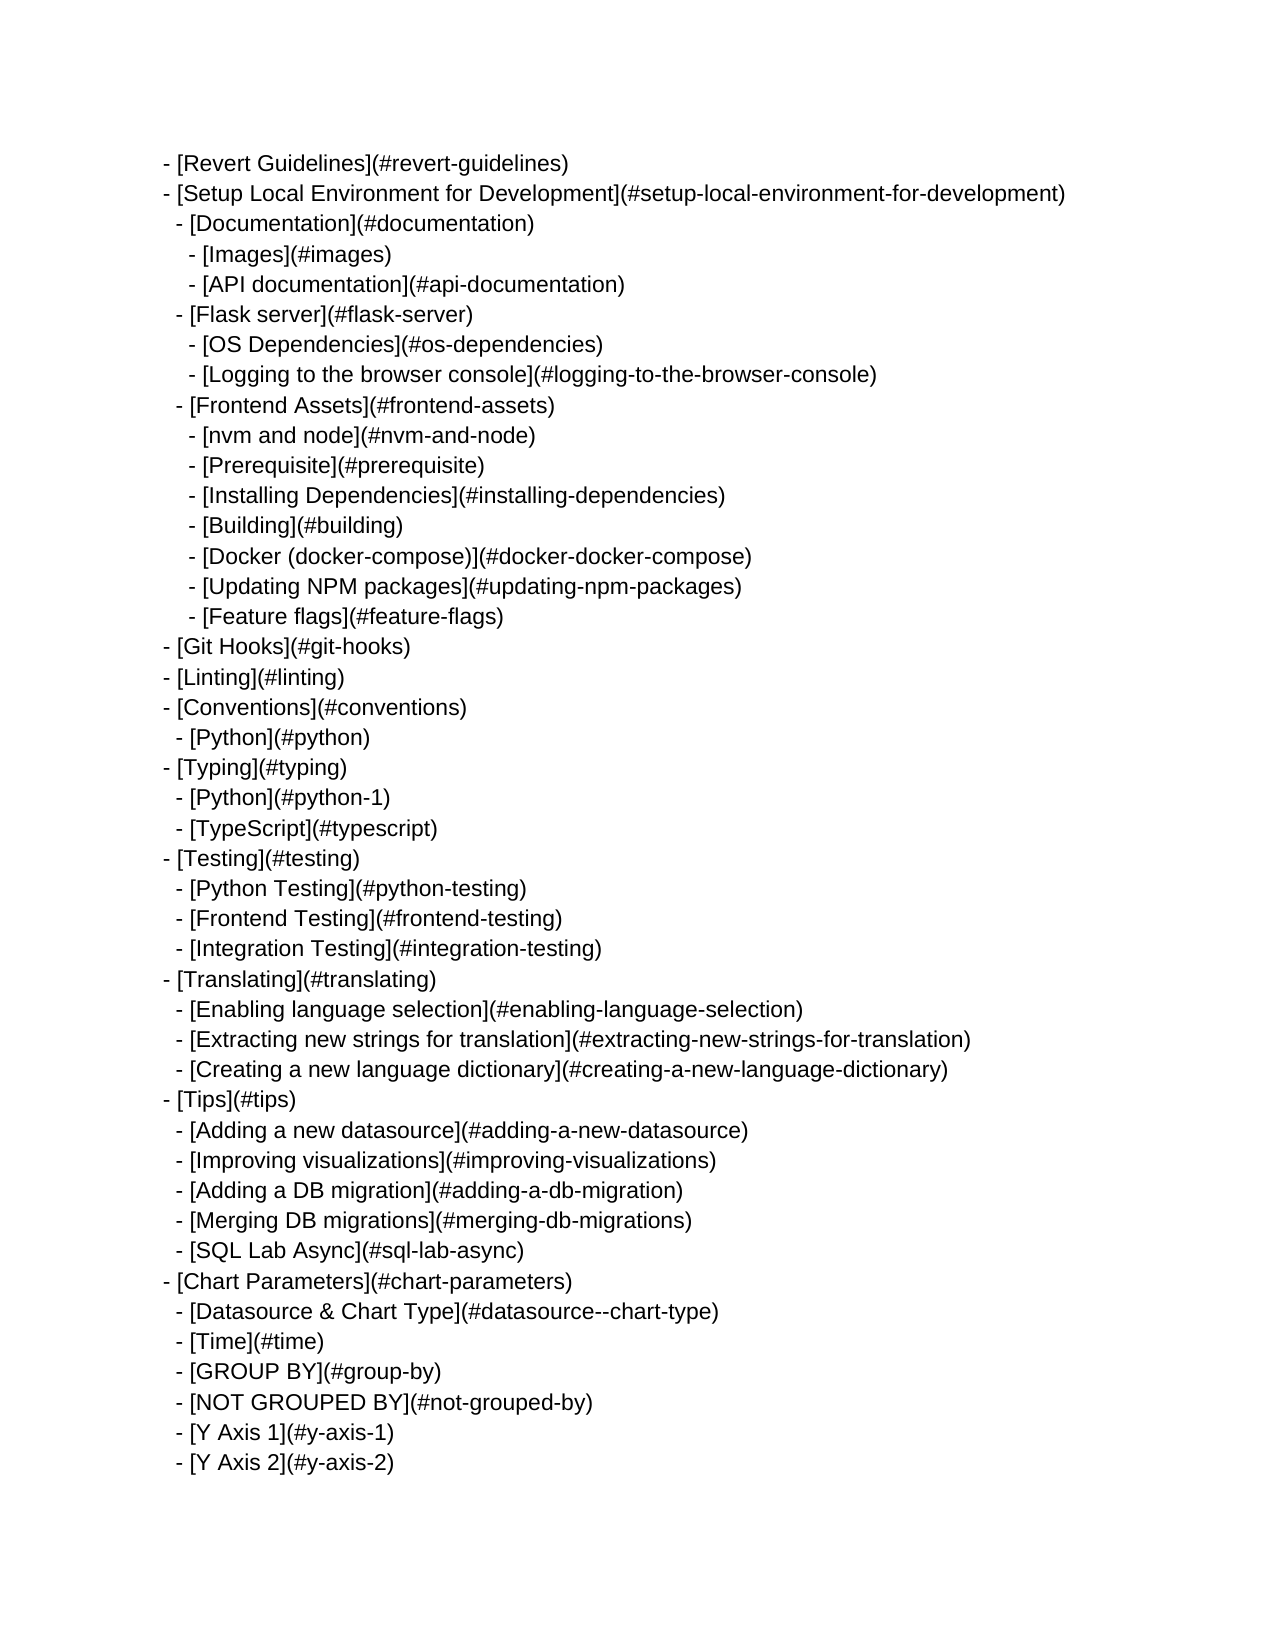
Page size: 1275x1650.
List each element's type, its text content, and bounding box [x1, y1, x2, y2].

text - [Conventions](#conventions) [150, 694, 1125, 720]
text - [Revert Guidelines](#revert-guidelines) [150, 150, 1125, 176]
text - [Linting](#linting) [150, 663, 1125, 690]
text - [Enabling language selection](#enabling-language-selection) [150, 996, 1125, 1022]
text - [GROUP BY](#group-by) [150, 1358, 1125, 1385]
text - [Creating a new language dictionary](#creating-a-new-language-dictionary) [150, 1056, 1125, 1083]
text - [Python Testing](#python-testing) [150, 875, 1125, 901]
text - [Flask server](#flask-server) [150, 301, 1125, 327]
text - [Y Axis 1](#y-axis-1) [150, 1419, 1125, 1445]
text - [Building](#building) [150, 512, 1125, 539]
text - [Logging to the browser console](#logging-to-the-browser-console) [150, 361, 1125, 388]
text - [Documentation](#documentation) [150, 210, 1125, 237]
text - [Feature flags](#feature-flags) [150, 603, 1125, 629]
text - [Integration Testing](#integration-testing) [150, 935, 1125, 962]
text - [Frontend Testing](#frontend-testing) [150, 905, 1125, 932]
text - [API documentation](#api-documentation) [150, 271, 1125, 297]
text - [Tips](#tips) [150, 1086, 1125, 1113]
text - [Adding a DB migration](#adding-a-db-migration) [150, 1177, 1125, 1203]
text - [SQL Lab Async](#sql-lab-async) [150, 1237, 1125, 1264]
text - [NOT GROUPED BY](#not-grouped-by) [150, 1388, 1125, 1415]
text - [Setup Local Environment for Development](#setup-local-environment-for-development) [150, 180, 1125, 207]
text - [Extracting new strings for translation](#extracting-new-strings-for-translation) [150, 1026, 1125, 1052]
text - [Datasource & Chart Type](#datasource--chart-type) [150, 1298, 1125, 1324]
text - [Python](#python-1) [150, 784, 1125, 811]
text - [Y Axis 2](#y-axis-2) [150, 1449, 1125, 1475]
text - [Docker (docker-compose)](#docker-docker-compose) [150, 543, 1125, 569]
text - [Typing](#typing) [150, 754, 1125, 781]
text - [Frontend Assets](#frontend-assets) [150, 392, 1125, 418]
text - [Images](#images) [150, 241, 1125, 267]
text - [Time](#time) [150, 1328, 1125, 1354]
text - [Prerequisite](#prerequisite) [150, 452, 1125, 478]
text - [OS Dependencies](#os-dependencies) [150, 331, 1125, 358]
text - [Updating NPM packages](#updating-npm-packages) [150, 573, 1125, 599]
text - [Merging DB migrations](#merging-db-migrations) [150, 1207, 1125, 1234]
text - [Python](#python) [150, 724, 1125, 750]
text - [nvm and node](#nvm-and-node) [150, 422, 1125, 448]
text - [Improving visualizations](#improving-visualizations) [150, 1147, 1125, 1173]
text - [Chart Parameters](#chart-parameters) [150, 1268, 1125, 1294]
text - [Adding a new datasource](#adding-a-new-datasource) [150, 1117, 1125, 1143]
text - [TypeScript](#typescript) [150, 814, 1125, 841]
text - [Translating](#translating) [150, 966, 1125, 992]
text - [Git Hooks](#git-hooks) [150, 633, 1125, 660]
text - [Testing](#testing) [150, 845, 1125, 871]
text - [Installing Dependencies](#installing-dependencies) [150, 482, 1125, 509]
